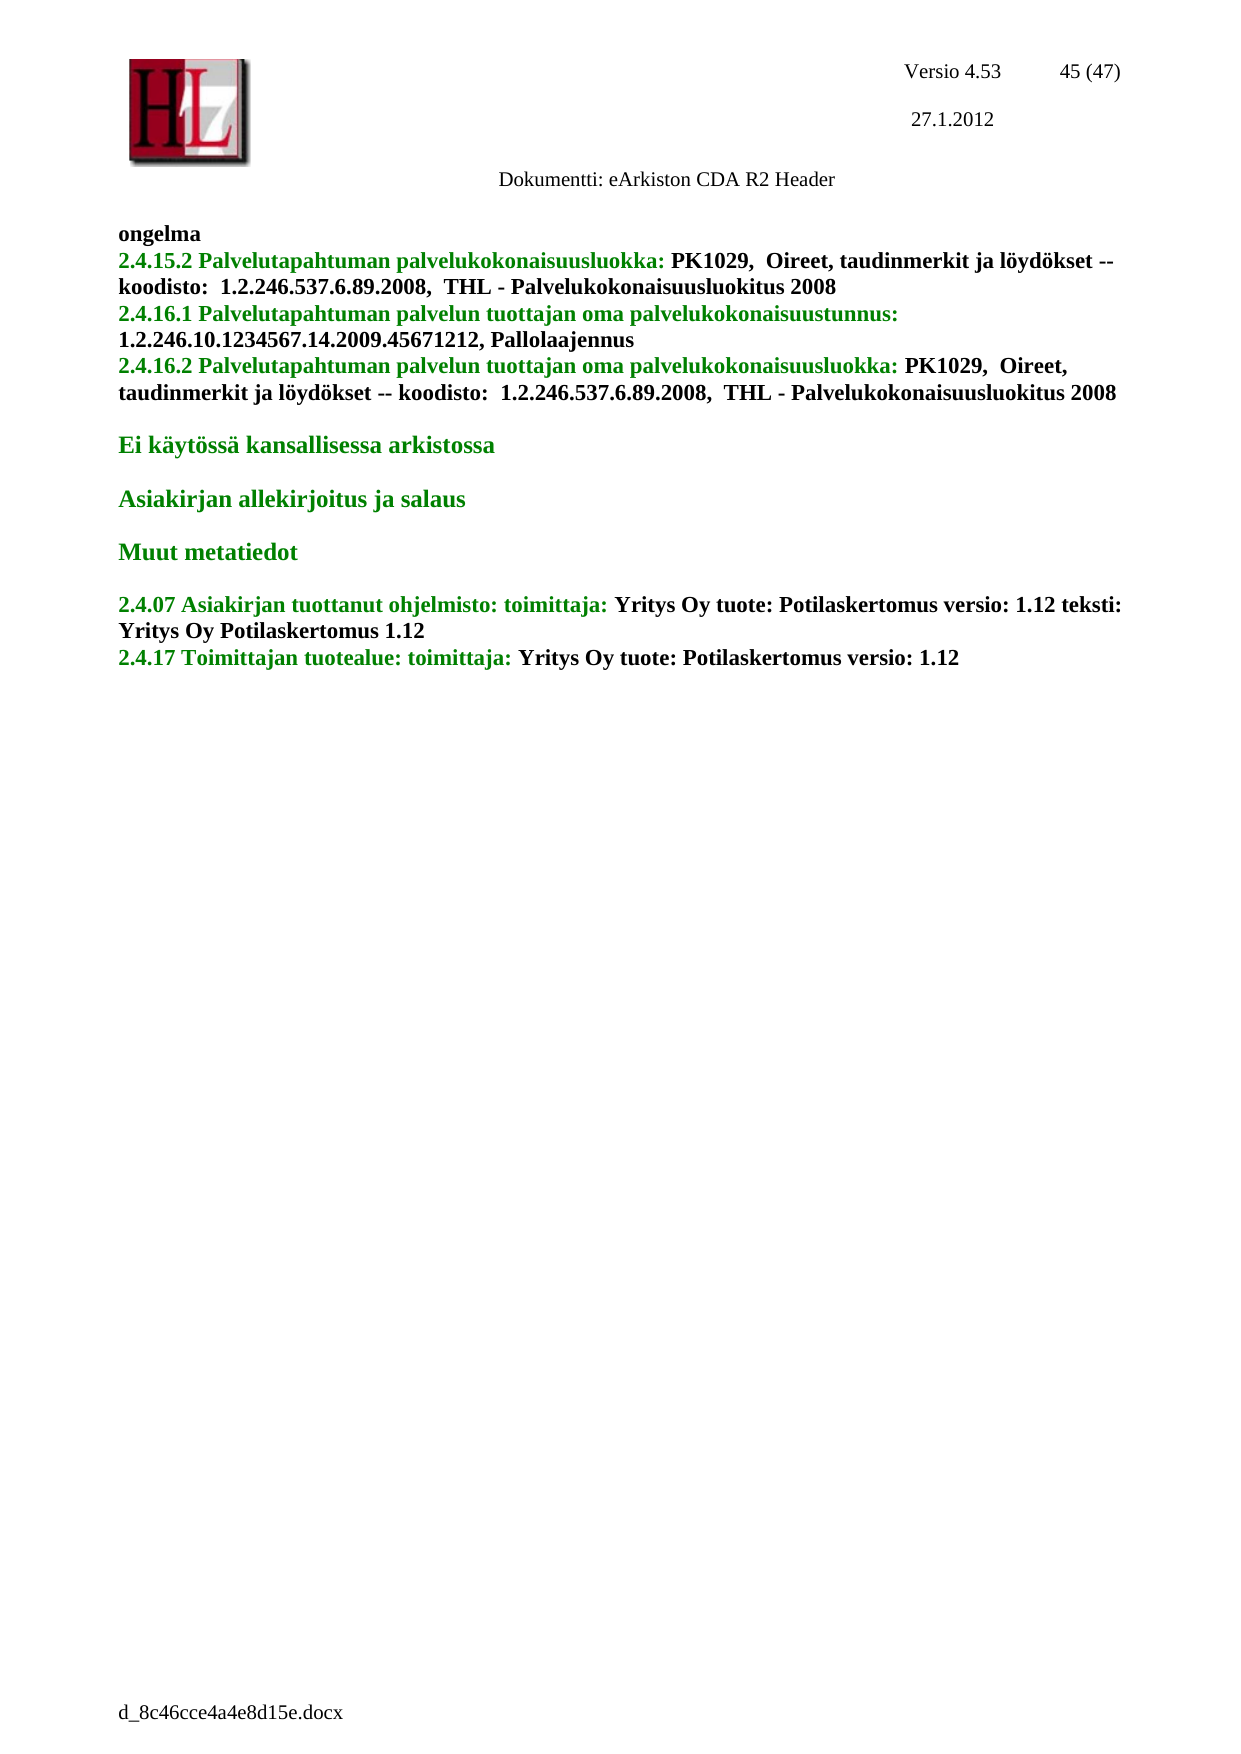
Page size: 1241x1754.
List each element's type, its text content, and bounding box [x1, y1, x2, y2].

picture [129, 59, 252, 167]
text 2.4.07 Asiakirjan tuottanut ohjelmisto: toimittaja: Yritys Oy tuote: Potilaskertomus versio: 1.12 teksti: Yritys Oy Potilaskertomus 1.12 2.4.17 Toimittajan tuotealue: toimittaja: Yritys Oy tuote: Potilaskertomus versio: 1.12 [118, 591, 1152, 670]
text Asiakirjan allekirjoitus ja salaus [118, 484, 1152, 512]
text Muut metatiedot [118, 537, 1152, 566]
text Ei käytössä kansallisessa arkistossa [118, 430, 1152, 459]
